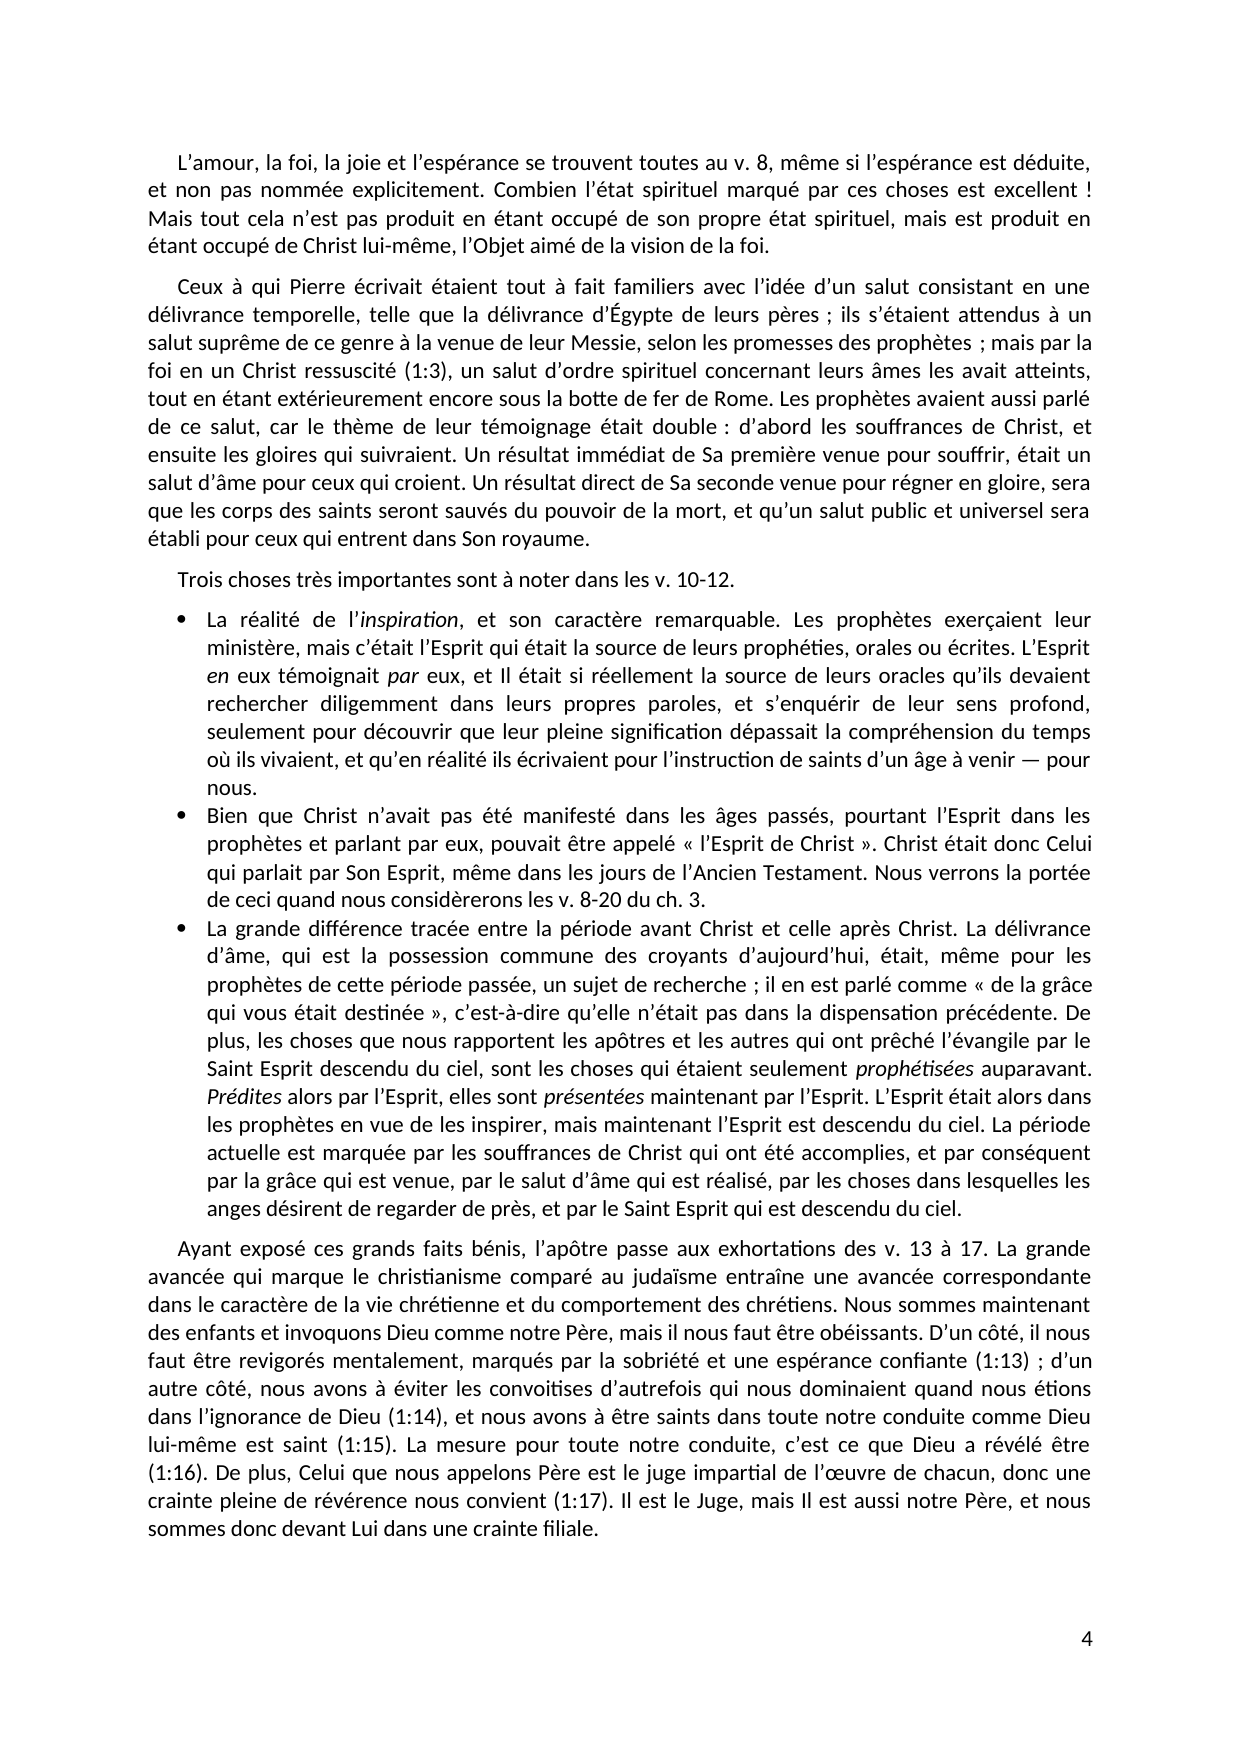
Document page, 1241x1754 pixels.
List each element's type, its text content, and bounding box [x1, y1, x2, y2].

text Ceux à qui Pierre écrivait étaient tout à fait familiers avec l’idée d’un salut consistant en une délivrance temporelle, telle que la délivrance d’Égypte de leurs pères ; ils s’étaient attendus à un salut suprême de ce genre à la venue de leur Messie, selon les promesses des prophètes ; mais par la foi en un Christ ressuscité (1:3), un salut d’ordre spirituel concernant leurs âmes les avait atteints, tout en étant extérieurement encore sous la botte de fer de Rome. Les prophètes avaient aussi parlé de ce salut, car le thème de leur témoignage était double : d’abord les souffrances de Christ, et ensuite les gloires qui suivraient. Un résultat immédiat de Sa première venue pour souffrir, était un salut d’âme pour ceux qui croient. Un résultat direct de Sa seconde venue pour régner en gloire, sera que les corps des saints seront sauvés du pouvoir de la mort, et qu’un salut public et universel sera établi pour ceux qui entrent dans Son royaume. [148, 272, 1093, 552]
text L’amour, la foi, la joie et l’espérance se trouvent toutes au v. 8, même si l’espérance est déduite, et non pas nommée explicitement. Combien l’état spirituel marqué par ces choses est excellent ! Mais tout cela n’est pas produit en étant occupé de son propre état spirituel, mais est produit en étant occupé de Christ lui-même, l’Objet aimé de la vision de la foi. [148, 148, 1093, 260]
text Trois choses très importantes sont à noter dans les v. 10-12. [148, 565, 1093, 593]
list La grande différence tracée entre la période avant Christ et celle après Christ. La délivrance d’âme, qui est la possession commune des croyants d’aujourd’hui, était, même pour les prophètes de cette période passée, un sujet de recherche ; il en est parlé comme « de la grâce qui vous était destinée », c’est-à-dire qu’elle n’était pas dans la dispensation précédente. De plus, les choses que nous rapportent les apôtres et les autres qui ont prêché l’évangile par le Saint Esprit descendu du ciel, sont les choses qui étaient seulement prophétisées auparavant. Prédites alors par l’Esprit, elles sont présentées maintenant par l’Esprit. L’Esprit était alors dans les prophètes en vue de les inspirer, mais maintenant l’Esprit est descendu du ciel. La période actuelle est marquée par les souffrances de Christ qui ont été accomplies, et par conséquent par la grâce qui est venue, par le salut d’âme qui est réalisé, par les choses dans lesquelles les anges désirent de regarder de près, et par le Saint Esprit qui est descendu du ciel. [177, 914, 1093, 1222]
list La réalité de l’inspiration, et son caractère remarquable. Les prophètes exerçaient leur ministère, mais c’était l’Esprit qui était la source de leurs prophéties, orales ou écrites. L’Esprit en eux témoignait par eux, et Il était si réellement la source de leurs oracles qu’ils devaient rechercher diligemment dans leurs propres paroles, et s’enquérir de leur sens profond, seulement pour découvrir que leur pleine signification dépassait la compréhension du temps où ils vivaient, et qu’en réalité ils écrivaient pour l’instruction de saints d’un âge à venir — pour nous. [177, 605, 1093, 802]
list Bien que Christ n’avait pas été manifesté dans les âges passés, pourtant l’Esprit dans les prophètes et parlant par eux, pouvait être appelé « l’Esprit de Christ ». Christ était donc Celui qui parlait par Son Esprit, même dans les jours de l’Ancien Testament. Nous verrons la portée de ceci quand nous considèrerons les v. 8-20 du ch. 3. [177, 802, 1093, 914]
text Ayant exposé ces grands faits bénis, l’apôtre passe aux exhortations des v. 13 à 17. La grande avancée qui marque le christianisme comparé au judaïsme entraîne une avancée correspondante dans le caractère de la vie chrétienne et du comportement des chrétiens. Nous sommes maintenant des enfants et invoquons Dieu comme notre Père, mais il nous faut être obéissants. D’un côté, il nous faut être revigorés mentalement, marqués par la sobriété et une espérance confiante (1:13) ; d’un autre côté, nous avons à éviter les convoitises d’autrefois qui nous dominaient quand nous étions dans l’ignorance de Dieu (1:14), et nous avons à être saints dans toute notre conduite comme Dieu lui-même est saint (1:15). La mesure pour toute notre conduite, c’est ce que Dieu a révélé être (1:16). De plus, Celui que nous appelons Père est le juge impartial de l’œuvre de chacun, donc une crainte pleine de révérence nous convient (1:17). Il est le Juge, mais Il est aussi notre Père, et nous sommes donc devant Lui dans une crainte filiale. [148, 1234, 1093, 1543]
